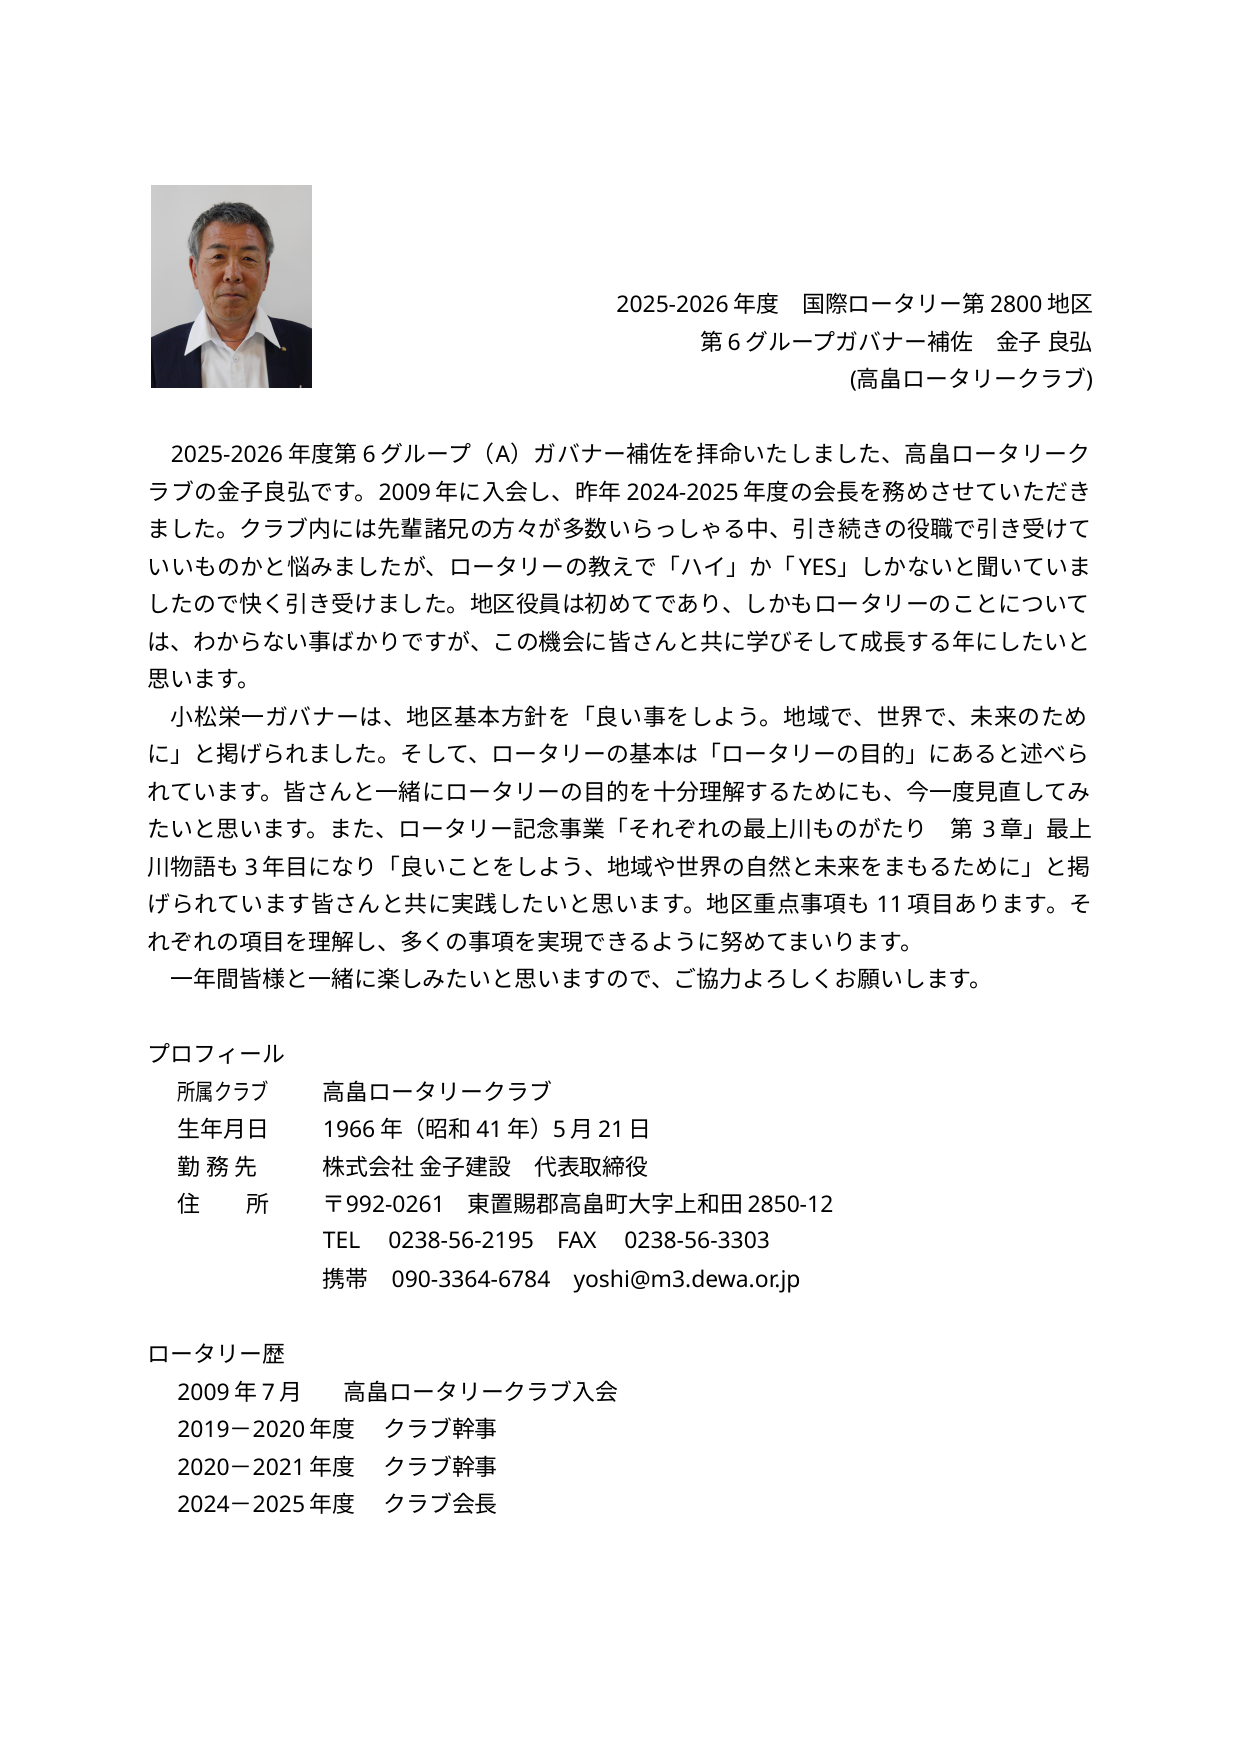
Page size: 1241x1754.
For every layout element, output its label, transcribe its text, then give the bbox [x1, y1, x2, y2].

text プロフィール [148, 1034, 1092, 1071]
text 2025-2026年度 国際ロータリー第2800地区 [312, 284, 1092, 321]
text 小松栄一ガバナーは、地区基本方針を「良い事をしよう。地域で、世界で、未来のために」と掲げられました。そして、ロータリーの基本は「ロータリーの目的」にあると述べられています。皆さんと一緒にロータリーの目的を十分理解するためにも、今一度見直してみたいと思います。また、ロータリー記念事業「それぞれの最上川ものがたり 第3章」最上川物語も3年目になり「良いことをしよう、地域や世界の自然と未来をまもるために」と掲げられています皆さんと共に実践したいと思います。地区重点事項も11項目あります。それぞれの項目を理解し、多くの事項を実現できるように努めてまいります。 [148, 696, 1092, 959]
text 住 所 〒992-0261 東置賜郡高畠町大字上和田2850-12 [177, 1184, 1092, 1221]
text 2019－2020年度 クラブ幹事 [177, 1409, 1122, 1446]
text 2025-2026年度第6グループ（A）ガバナー補佐を拝命いたしました、高畠ロータリークラブの金子良弘です。2009年に入会し、昨年2024-2025年度の会長を務めさせていただきました。クラブ内には先輩諸兄の方々が多数いらっしゃる中、引き続きの役職で引き受けていいものかと悩みましたが、ロータリーの教えで「ハイ」か「YES」しかないと聞いていましたので快く引き受けました。地区役員は初めてであり、しかもロータリーのことについては、わからない事ばかりですが、この機会に皆さんと共に学びそして成長する年にしたいと思います。 [148, 434, 1092, 696]
text (高畠ロータリークラブ) [148, 359, 1092, 396]
text 第6グループガバナー補佐 金子 良弘 [312, 321, 1092, 359]
text 携帯 090-3364-6784 yoshi@m3.dewa.or.jp [265, 1259, 1092, 1296]
text 2020－2021年度 クラブ幹事 [177, 1446, 1122, 1484]
picture [151, 185, 312, 388]
text 一年間皆様と一緒に楽しみたいと思いますので、ご協力よろしくお願いします。 [148, 959, 1092, 996]
text 勤務先 株式会社 金子建設 代表取締役 [177, 1146, 1092, 1184]
text ロータリー歴 [148, 1334, 1092, 1371]
text 生年月日 1966年（昭和41年）5月21日 [177, 1109, 1092, 1146]
text TEL 0238-56-2195 FAX 0238-56-3303 [177, 1221, 1092, 1259]
text 所属クラブ 高畠ロータリークラブ [177, 1071, 1092, 1109]
text 2024－2025年度 クラブ会長 [177, 1484, 1122, 1521]
text 2009年7月 高畠ロータリークラブ入会 [177, 1371, 1122, 1409]
